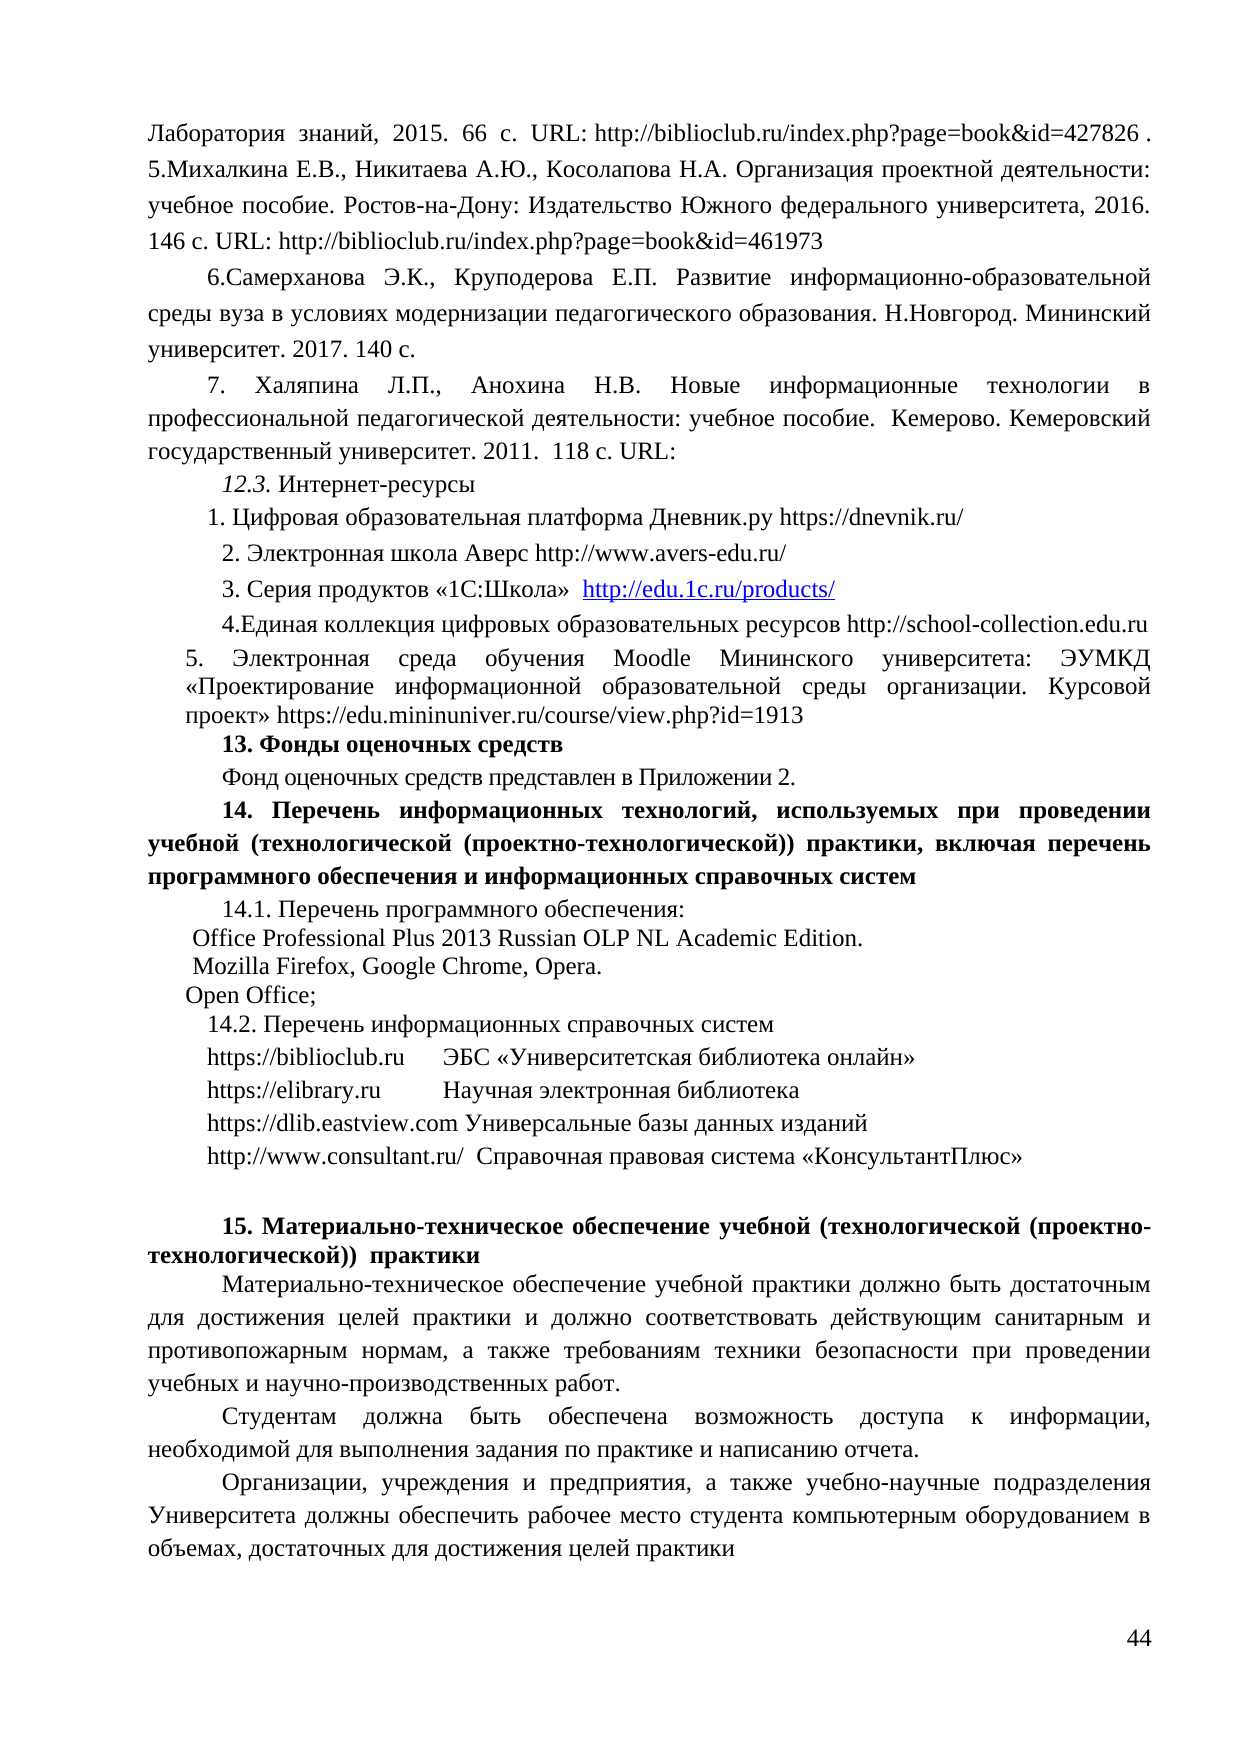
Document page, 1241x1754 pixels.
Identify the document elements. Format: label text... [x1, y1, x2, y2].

list 4.Единая коллекция цифровых образовательных ресурсов http://school-collection.edu.ru [148, 609, 1152, 638]
text https://elibrary.ru Научная электронная библиотека [207, 1075, 1152, 1104]
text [148, 118, 1152, 255]
text https://dlib.eastview.com Универсальные базы данных изданий [207, 1108, 1152, 1137]
text https://biblioclub.ru ЭБС «Университетская библиотека онлайн» [207, 1042, 1152, 1071]
text Материально-техническое обеспечение учебной практики должно быть достаточным для достижения целей практики и должно соответствовать действующим санитарным и противопожарным нормам, а также требованиям техники безопасности при проведении учебных и научно-производственных работ. [148, 1269, 1152, 1397]
text Open Office; [148, 980, 1152, 1009]
list 12.3. Интернет-ресурсы [148, 469, 1152, 497]
text 14.2. Перечень информационных справочных систем [207, 1009, 1152, 1038]
text 15. Материально-техническое обеспечение учебной (технологической (проектно-технологической)) практики [148, 1211, 1152, 1269]
text Студентам должна быть обеспечена возможность доступа к информации, необходимой для выполнения задания по практике и написанию отчета. [148, 1401, 1152, 1463]
text 5. Электронная среда обучения Moodle Мининского университета: ЭУМКД «Проектирование информационной образовательной среды организации. Курсовой проект» https://edu.mininuniver.ru/course/view.php?id=1913 [185, 643, 1152, 729]
text Организации, учреждения и предприятия, а также учебно-научные подразделения Университета должны обеспечить рабочее место студента компьютерным оборудованием в объемах, достаточных для достижения целей практики [148, 1467, 1152, 1562]
text Mozilla Firefox, Google Chrome, Opera. [192, 951, 1152, 980]
text 14. Перечень информационных технологий, используемых при проведении учебной (технологической (проектно-технологической)) практики, включая перечень программного обеспечения и информационных справочных систем [148, 795, 1152, 890]
text 14.1. Перечень программного обеспечения: [148, 894, 1152, 923]
text 6.Самерханова Э.К., Круподерова Е.П. Развитие информационно-образовательной среды вуза в условиях модернизации педагогического образования. Н.Новгород. Мининский университет. 2017. 140 с. [148, 262, 1152, 362]
text 7. Халяпина Л.П., Анохина Н.В. Новые информационные технологии в профессиональной педагогической деятельности: учебное пособие. Кемерово. Кемеровский государственный университет. 2011. 118 с. URL: [148, 370, 1152, 464]
text Фонд оценочных средств представлен в Приложении 2. [148, 762, 1152, 791]
text 3. Серия продуктов «1С:Школа» http://edu.1c.ru/products/ [148, 574, 1152, 602]
text 13. Фонды оценочных средств [148, 729, 1152, 758]
text Office Professional Plus 2013 Russian OLP NL Academic Edition. [192, 923, 1152, 951]
text http://www.consultant.ru/ Справочная правовая система «КонсультантПлюс» [207, 1141, 1152, 1170]
text 1. Цифровая образовательная платформа Дневник.ру https://dnevnik.ru/ [148, 502, 1152, 531]
text 2. Электронная школа Аверс http://www.avers-edu.ru/ [148, 538, 1152, 566]
